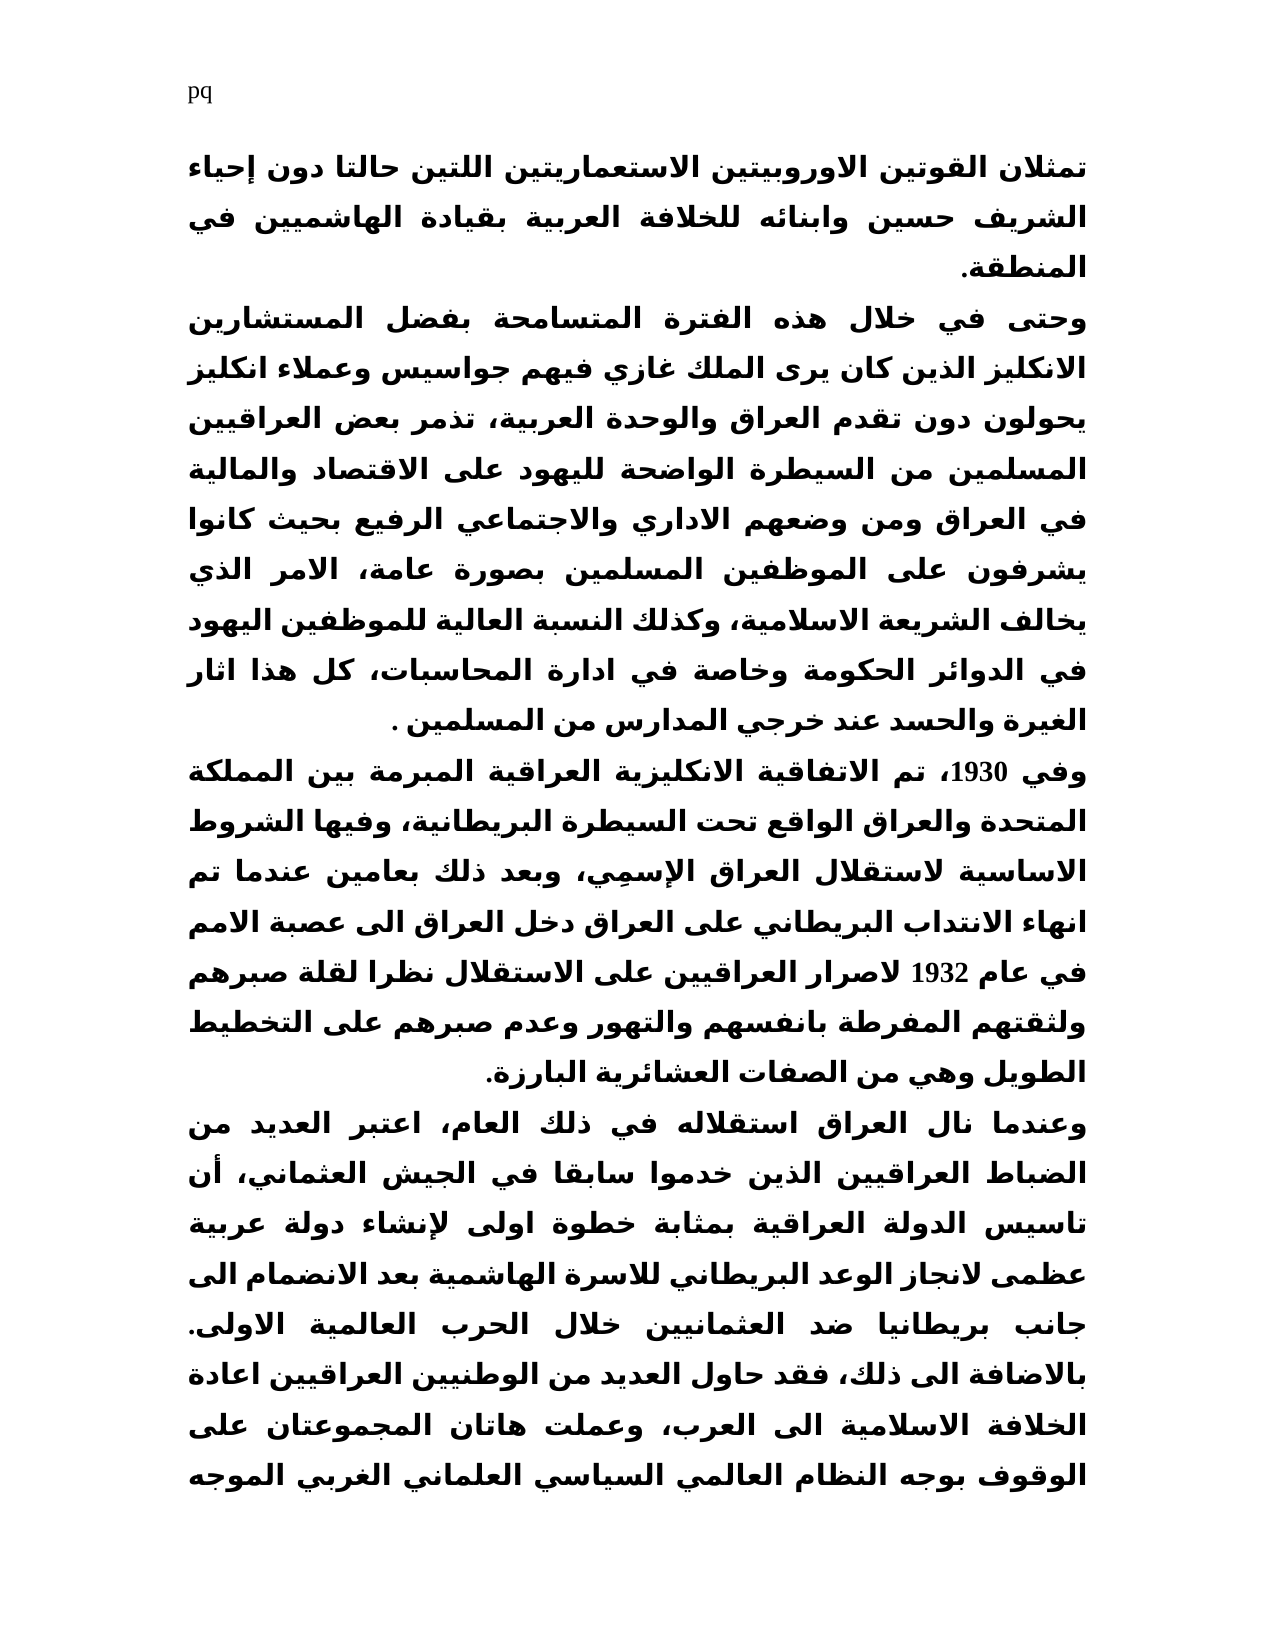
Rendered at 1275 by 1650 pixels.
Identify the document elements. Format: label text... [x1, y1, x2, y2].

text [187, 150, 1087, 284]
text وحتى في خلال هذه الفترة المتسامحة بفضل المستشارين الانكليز الذين كان يرى الملك غازي فيهم جواسيس وعملاء انكليز يحولون دون تقدم العراق والوحدة العربية، تذمر بعض العراقيين المسلمين من السيطرة الواضحة لليهود على الاقتصاد والمالية في العراق ومن وضعهم الاداري والاجتماعي الرفيع بحيث كانوا يشرفون على الموظفين المسلمين بصورة عامة، الامر الذي يخالف الشريعة الاسلامية، وكذلك النسبة العالية للموظفين اليهود في الدوائر الحكومة وخاصة في ادارة المحاسبات، كل هذا اثار الغيرة والحسد عند خرجي المدارس من المسلمين . [187, 301, 1087, 737]
text وفي 1930، تم الاتفاقية الانكليزية العراقية المبرمة بين المملكة المتحدة والعراق الواقع تحت السيطرة البريطانية، وفيها الشروط الاساسية لاستقلال العراق الإسمِي، وبعد ذلك بعامين عندما تم انهاء الانتداب البريطاني على العراق دخل العراق الى عصبة الامم في عام 1932 لاصرار العراقيين على الاستقلال نظرا لقلة صبرهم ولثقتهم المفرطة بانفسهم والتهور وعدم صبرهم على التخطيط الطويل وهي من الصفات العشائرية البارزة. [187, 754, 1087, 1089]
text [187, 1106, 1087, 1492]
